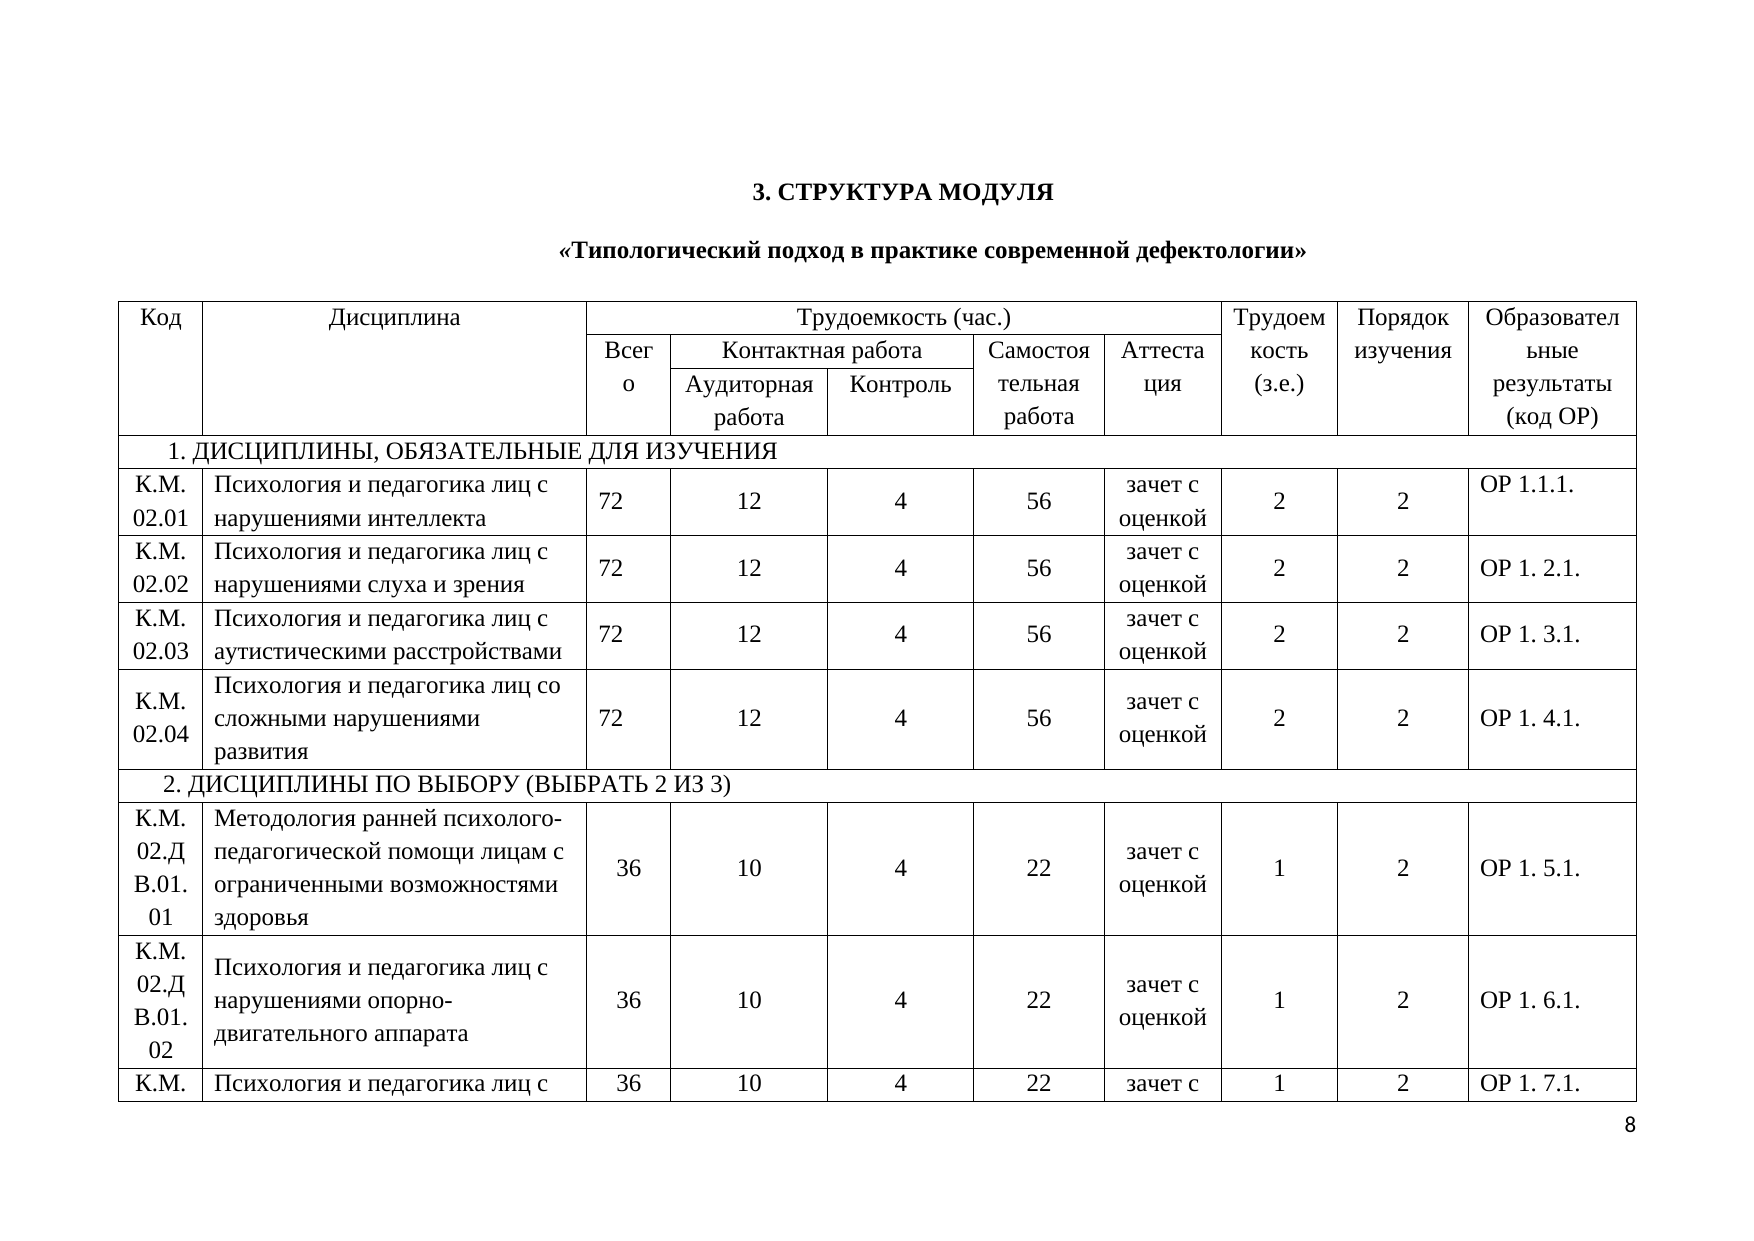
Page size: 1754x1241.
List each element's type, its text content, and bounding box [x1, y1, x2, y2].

table_cell 10 [671, 803, 827, 935]
table_cell 2. Дисциплины по выбору (выбрать 2 из 3) [119, 770, 1636, 802]
table_cell К.М.02.ДВ.01.02 [119, 936, 202, 1067]
table_cell зачет с оценкой [1105, 536, 1221, 602]
table_cell Контроль [828, 369, 973, 435]
table_cell 4 [828, 803, 973, 935]
table_cell 56 [974, 670, 1104, 768]
table_cell 4 [828, 603, 973, 669]
table_cell зачет с оценкой [1105, 603, 1221, 669]
table_cell 72 [587, 670, 670, 768]
table_cell Ор 1. 3.1. [1469, 603, 1636, 669]
table_cell Контактная работа [671, 335, 973, 368]
table_cell Методология ранней психолого-педагогической помощи лицам с ограниченными возможностями здоровья [203, 803, 586, 935]
table_cell 36 [587, 1069, 670, 1101]
table_cell 2 [1338, 469, 1468, 535]
table_cell 2 [1338, 536, 1468, 602]
table_cell 72 [587, 603, 670, 669]
table_cell 12 [671, 670, 827, 768]
table_cell 2 [1338, 1069, 1468, 1101]
table_header Образовательные результаты (код ОР) [1469, 302, 1636, 435]
table_cell 4 [828, 936, 973, 1067]
table_cell 10 [671, 1069, 827, 1101]
table_cell К.М.02.ДВ.01.01 [119, 803, 202, 935]
table_cell К.М.02.ДВ.01.03 [119, 1069, 202, 1101]
table_cell Психология и педагогика лиц с нарушениями интеллекта [203, 469, 586, 535]
table_cell 1 [1222, 1069, 1337, 1101]
table_cell 4 [828, 469, 973, 535]
table_cell К.М.02.02 [119, 536, 202, 602]
table_cell 72 [587, 536, 670, 602]
table_header Трудоемкость (час.) [587, 302, 1221, 334]
table_cell 36 [587, 936, 670, 1067]
table_cell 10 [671, 936, 827, 1067]
table_cell 56 [974, 469, 1104, 535]
table_cell Ор 1. 5.1. [1469, 803, 1636, 935]
table_header Порядок изучения [1338, 302, 1468, 435]
table_cell 36 [587, 803, 670, 935]
table_cell 56 [974, 603, 1104, 669]
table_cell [203, 1069, 586, 1101]
table_cell 72 [587, 469, 670, 535]
table_cell 2 [1222, 670, 1337, 768]
table_cell 22 [974, 936, 1104, 1067]
table_cell 4 [828, 1069, 973, 1101]
table_cell 2 [1338, 603, 1468, 669]
table_cell К.М.02.03 [119, 603, 202, 669]
table_cell К.М.02.01 [119, 469, 202, 535]
table_cell 2 [1338, 670, 1468, 768]
table_cell 1 [1222, 936, 1337, 1067]
table_cell Психология и педагогика лиц со сложными нарушениями развития [203, 670, 586, 768]
table_cell 22 [974, 1069, 1104, 1101]
table_cell Аттестация [1105, 335, 1221, 435]
table_cell 12 [671, 469, 827, 535]
text «Типологический подход в практике современной дефектологии» [229, 235, 1636, 263]
table_cell зачет с оценкой [1105, 670, 1221, 768]
table_cell 2 [1338, 803, 1468, 935]
table_cell зачет с оценкой [1105, 1069, 1221, 1101]
table_cell 22 [974, 803, 1104, 935]
table_cell 4 [828, 670, 973, 768]
table_cell 56 [974, 536, 1104, 602]
table_cell Ор 1. 4.1. [1469, 670, 1636, 768]
text 3. Структура модуля [170, 177, 1636, 206]
table_cell Дисциплины, обязательные для изучения [119, 436, 1636, 468]
table_cell 12 [671, 603, 827, 669]
table_cell зачет с оценкой [1105, 469, 1221, 535]
table_cell Психология и педагогика лиц с аутистическими расстройствами [203, 603, 586, 669]
table_cell Психология и педагогика лиц с нарушениями опорно-двигательного аппарата [203, 936, 586, 1067]
table_cell зачет с оценкой [1105, 803, 1221, 935]
table_cell Самостоятельная работа [974, 335, 1104, 435]
table_cell К.М.02.04 [119, 670, 202, 768]
table_cell 12 [671, 536, 827, 602]
table_header Код [119, 302, 202, 435]
table_cell Ор 1. 2.1. [1469, 536, 1636, 602]
table_cell 2 [1338, 936, 1468, 1067]
table_cell Ор 1. 6.1. [1469, 936, 1636, 1067]
table_cell 2 [1222, 603, 1337, 669]
table_header Дисциплина [203, 302, 586, 435]
table_cell Ор 1.1.1. [1469, 469, 1636, 535]
table_cell Всего [587, 335, 670, 435]
table_cell 1 [1222, 803, 1337, 935]
table_cell Ор 1. 7.1. [1469, 1069, 1636, 1101]
table_header Трудоемкость (з.е.) [1222, 302, 1337, 435]
table_cell зачет с оценкой [1105, 936, 1221, 1067]
table_cell 2 [1222, 469, 1337, 535]
table_cell 4 [828, 536, 973, 602]
table_cell Психология и педагогика лиц с нарушениями слуха и зрения [203, 536, 586, 602]
table_cell 2 [1222, 536, 1337, 602]
table_cell Аудиторная работа [671, 369, 827, 435]
